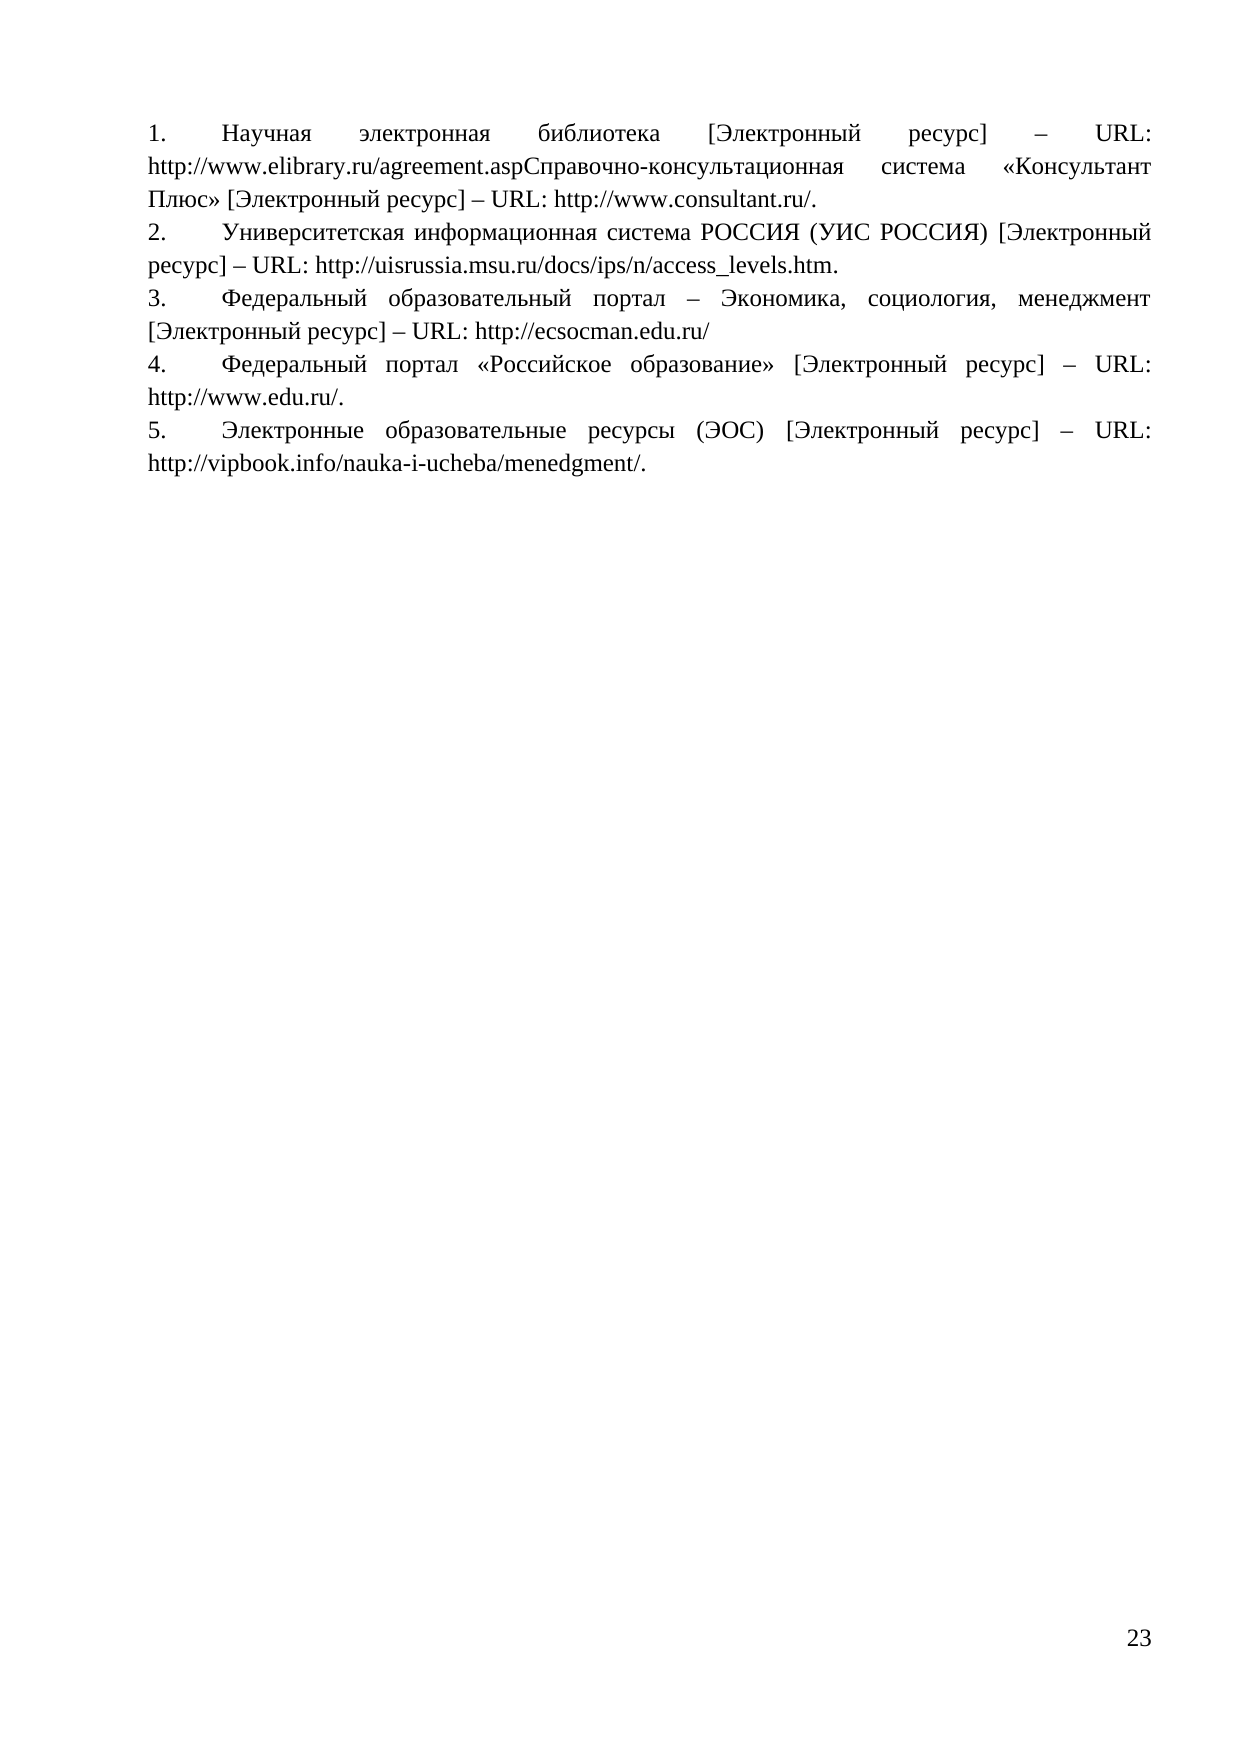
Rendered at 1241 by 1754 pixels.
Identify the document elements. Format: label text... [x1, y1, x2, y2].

list Научная электронная библиотека [Электронный ресурс] – URL: http://www.elibrary.ru/agreement.aspСправочно-консультационная система «Консультант Плюс» [Электронный ресурс] – URL: http://www.consultant.ru/. [148, 118, 1152, 213]
list Федеральный портал «Российское образование» [Электронный ресурс] – URL: http://www.edu.ru/. [148, 349, 1152, 411]
list Федеральный образовательный портал – Экономика, социология, менеджмент [Электронный ресурс] – URL: http://ecsocman.edu.ru/ [148, 283, 1152, 345]
list Электронные образовательные ресурсы (ЭОС) [Электронный ресурс] – URL: http://vipbook.info/nauka-i-ucheba/menedgment/. [148, 415, 1152, 477]
list Университетская информационная система РОССИЯ (УИС РОССИЯ) [Электронный ресурс] – URL: http://uisrussia.msu.ru/docs/ips/n/access_levels.htm. [148, 217, 1152, 279]
